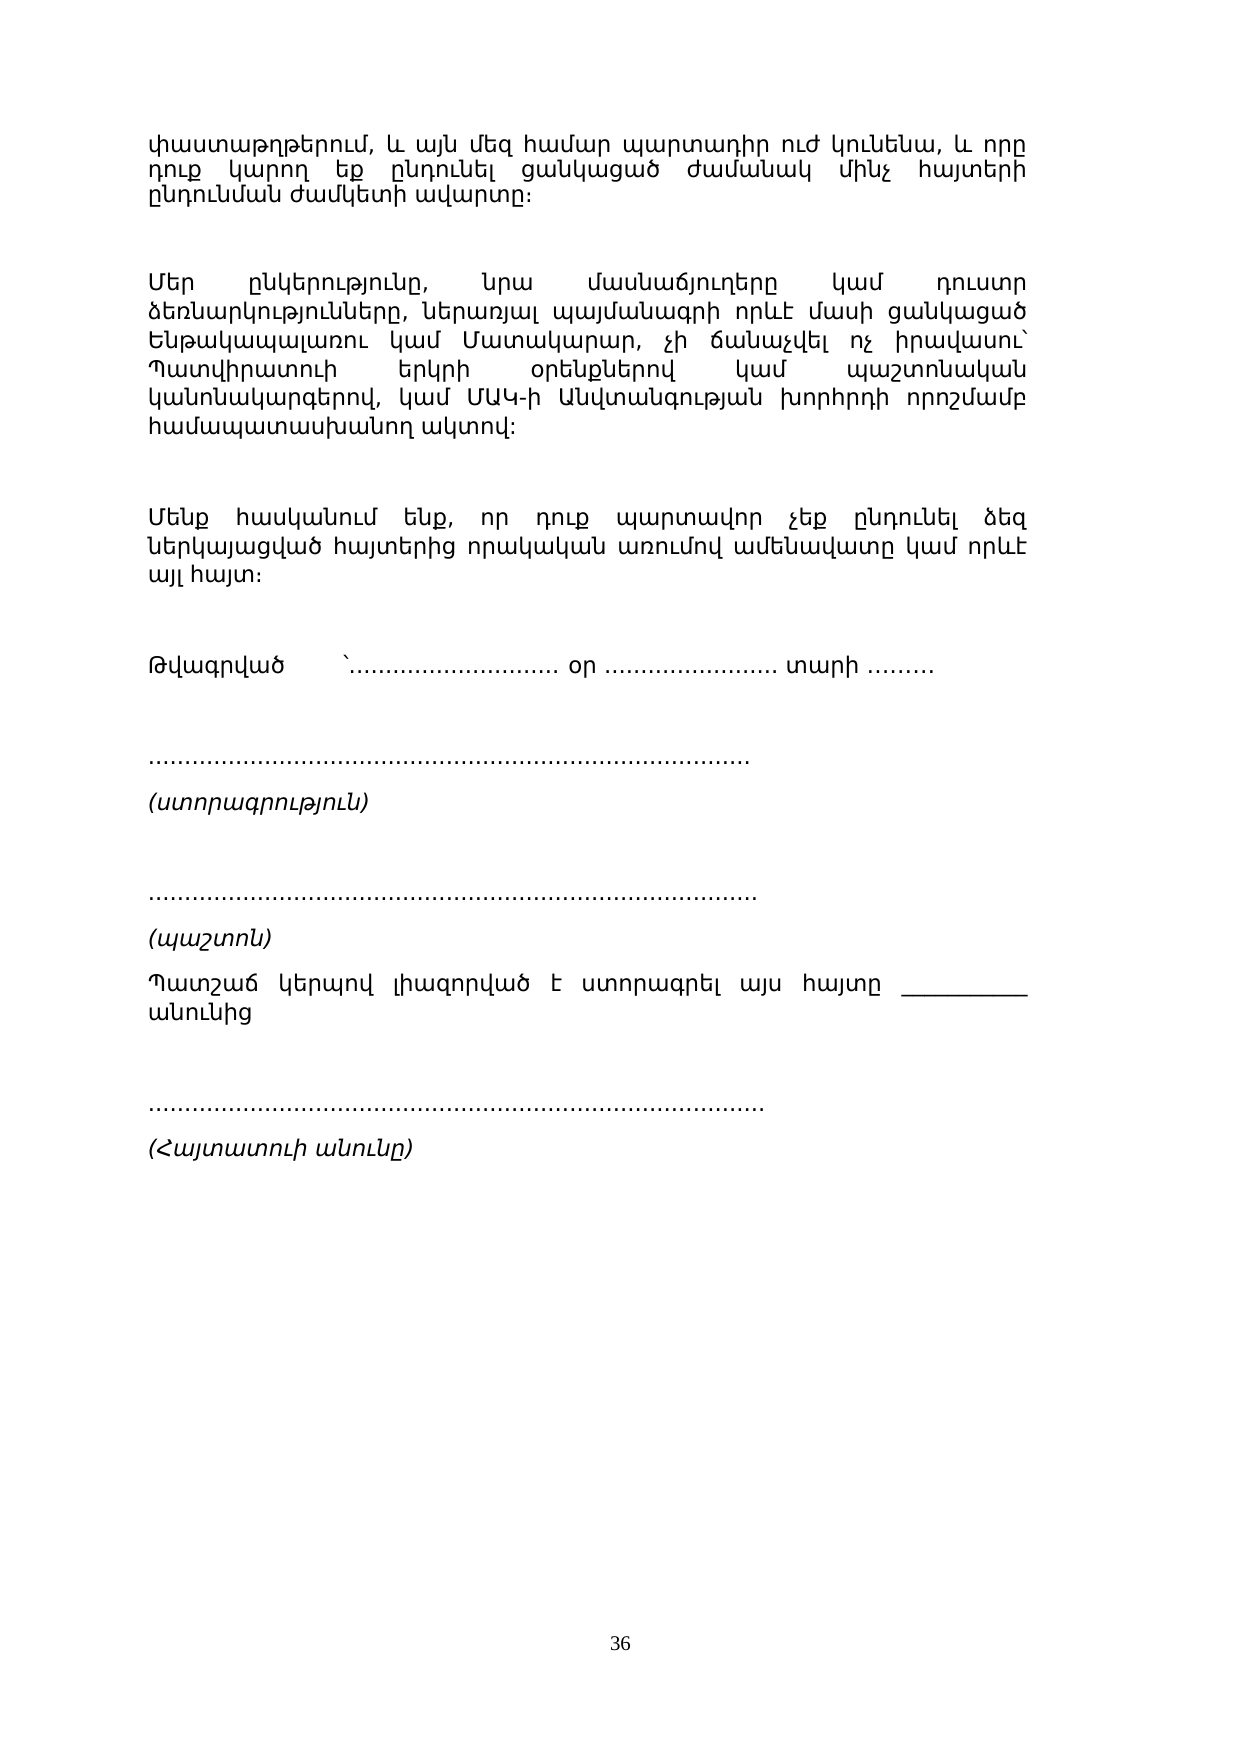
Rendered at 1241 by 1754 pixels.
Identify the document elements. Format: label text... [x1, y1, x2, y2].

list (ստորագրություն) [148, 789, 1028, 815]
list Պատշաճ կերպով լիազորված է ստորագրել այս հայտը ___________ անունից [148, 970, 1028, 1026]
list (Հայտատուի անունը) [148, 1135, 1028, 1162]
list ..................................................................................... [148, 1090, 1028, 1117]
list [148, 132, 1028, 207]
list Մենք հասկանում ենք, որ դուք պարտավոր չեք ընդունել ձեզ ներկայացված հայտերից որակական առումով ամենավատը կամ որևէ այլ հայտ։ [148, 504, 1028, 588]
list Թվագրված ՝............................. օր ........................ տարի ……… [148, 652, 1028, 679]
list ................................................................................... [148, 743, 1028, 770]
list (պաշտոն) [148, 925, 1028, 952]
list .................................................................................... [148, 879, 1028, 906]
list Մեր ընկերությունը, նրա մասնաճյուղերը կամ դուստր ձեռնարկությունները, ներառյալ պայմանագրի որևէ մասի ցանկացած Ենթակապալառու կամ Մատակարար, չի ճանաչվել ոչ իրավասու՝ Պատվիրատուի երկրի օրենքներով կամ պաշտոնական կանոնակարգերով, կամ ՄԱԿ-ի Անվտանգության խորհրդի որոշմամբ համապատասխանող ակտով: [148, 269, 1028, 440]
